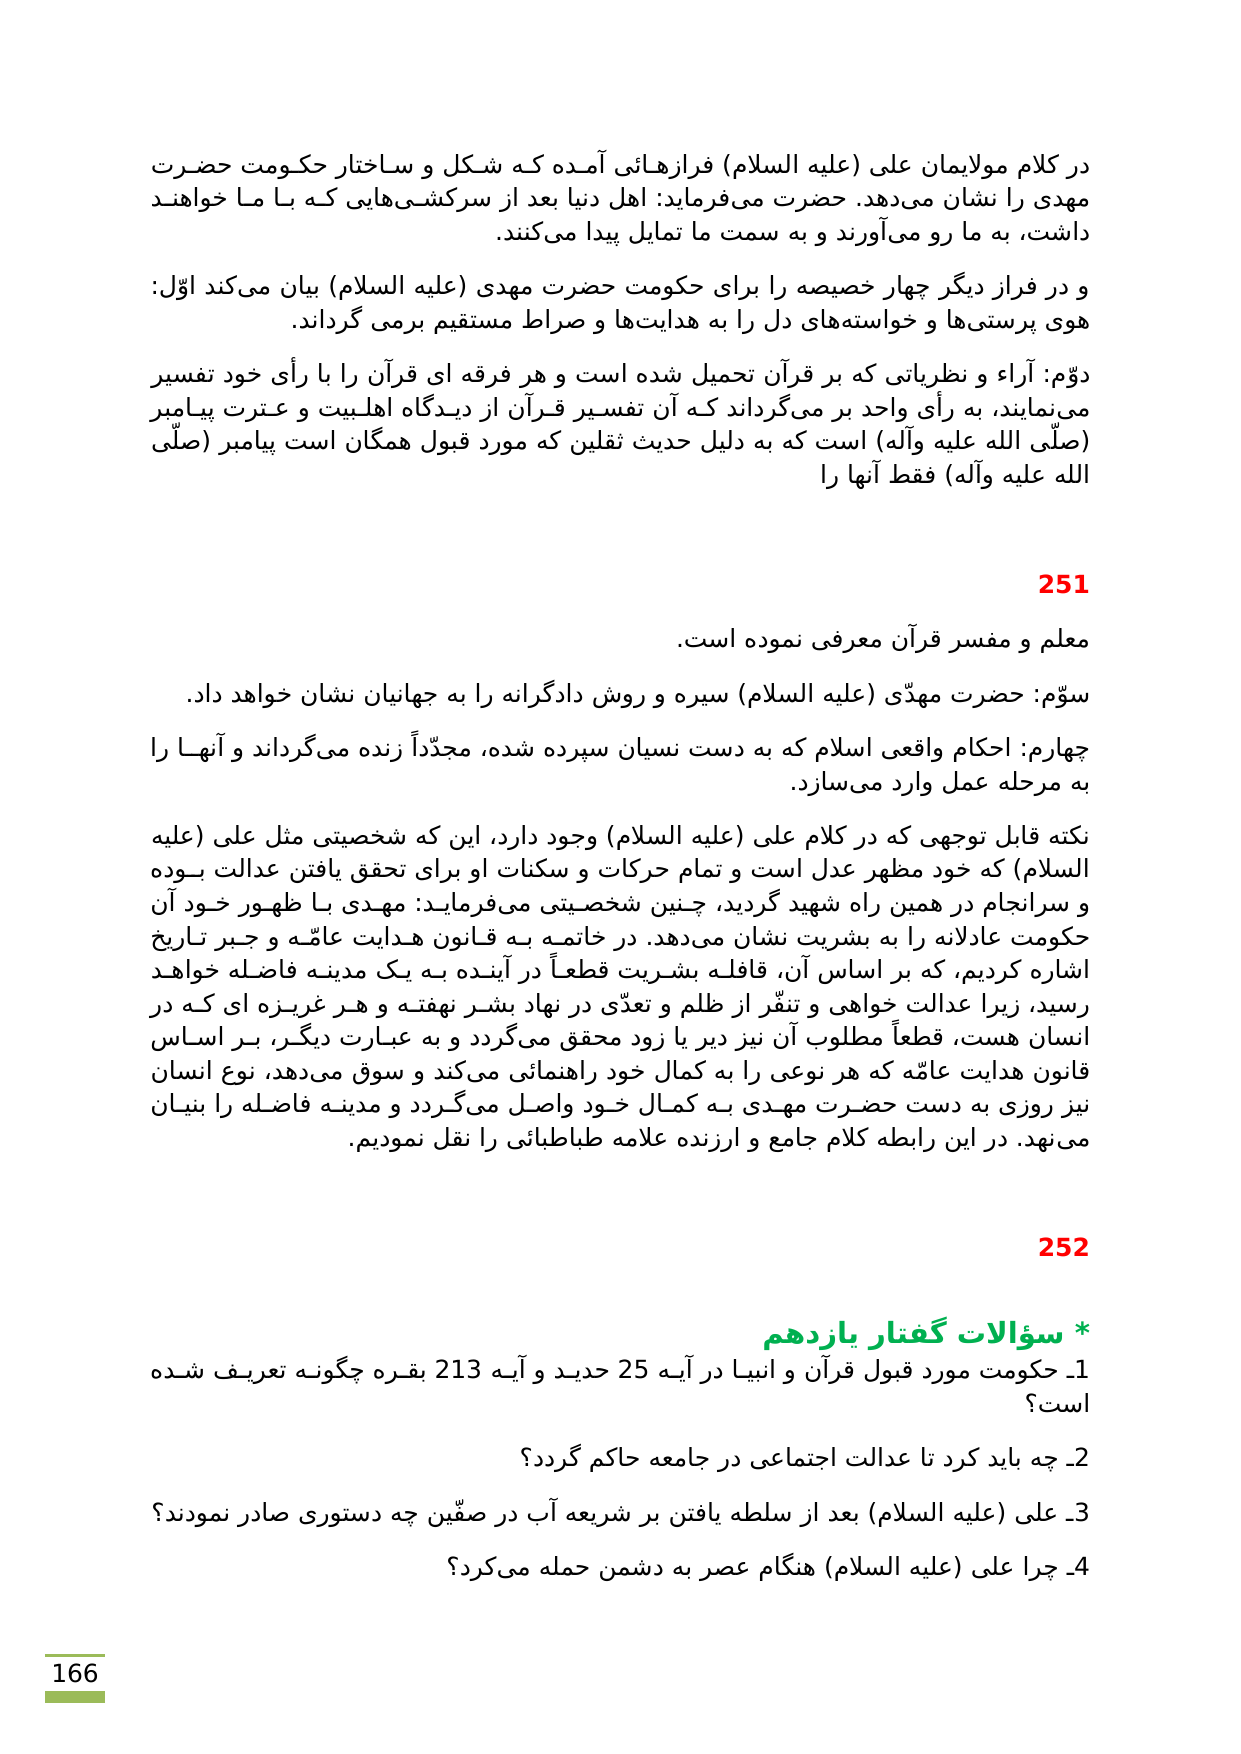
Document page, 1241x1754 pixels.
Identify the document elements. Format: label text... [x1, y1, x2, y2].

text 251 [150, 570, 1090, 599]
text 252 [150, 1233, 1090, 1262]
subtitle * سؤالات گفتار یازدهم [150, 1317, 1090, 1351]
text دوّم: آراء و نظریاتی که بر قرآن تحمیل شده است و هر فرقه ای قرآن را با رأی خود تفسیر می‌نمایند، به رأی واحد بر می‌گرداند که آن تفسیر قرآن از دیدگاه اهلبیت و عترت پیامبر (صلّی الله علیه وآله) است که به دلیل حدیث ثقلین که مورد قبول همگان است پیامبر (صلّی الله علیه وآله) فقط آنها را [150, 359, 1090, 489]
text 3ـ علی (علیه السلام) بعد از سلطه یافتن بر شریعه آب در صفّین چه دستوری صادر نمودند؟ [150, 1498, 1090, 1527]
text 2ـ چه باید کرد تا عدالت اجتماعی در جامعه حاکم گردد؟ [150, 1443, 1090, 1473]
text معلم و مفسر قرآن معرفی نموده است. [150, 624, 1090, 654]
text نکته قابل توجهی که در کلام علی (علیه السلام) وجود دارد، این که شخصیتی مثل علی (علیه السلام) که خود مظهر عدل است و تمام حرکات و سکنات او برای تحقق یافتن عدالت بوده و سرانجام در همین راه شهید گردید، چنین شخصیتی می‌فرماید: مهدی با ظهور خود آن حکومت عادلانه را به بشریت نشان می‌دهد. در خاتمه به قانون هدایت عامّه و جبر تاریخ اشاره کردیم، که بر اساس آن، قافله بشریت قطعاً در آینده به یک مدینه فاضله خواهد رسید، زیرا عدالت خواهی و تنفّر از ظلم و تعدّی در نهاد بشر نهفته و هر غریزه ای که در انسان هست، قطعاً مطلوب آن نیز دیر یا زود محقق می‌گردد و به عبارت دیگر، بر اساس قانون هدایت عامّه که هر نوعی را به کمال خود راهنمائی می‌کند و سوق می‌دهد، نوع انسان نیز روزی به دست حضرت مهدی به کمال خود واصل می‌گردد و مدینه فاضله را بنیان می‌نهد. در این رابطه کلام جامع و ارزنده علامه طباطبائی را نقل نمودیم. [150, 821, 1090, 1152]
text 1ـ حکومت مورد قبول قرآن و انبیا در آیه 25 حدید و آیه 213 بقره چگونه تعریف شده است؟ [150, 1356, 1090, 1418]
text 4ـ چرا علی (علیه السلام) هنگام عصر به دشمن حمله می‌کرد؟ [150, 1552, 1090, 1581]
text و در فراز دیگر چهار خصیصه را برای حکومت حضرت مهدی (علیه السلام) بیان می‌کند اوّل: هوی پرستی‌ها و خواسته‌های دل را به هدایت‌ها و صراط مستقیم برمی گرداند. [150, 271, 1090, 334]
text سوّم: حضرت مهدّی (علیه السلام) سیره و روش دادگرانه را به جهانیان نشان خواهد داد. [150, 679, 1090, 708]
text چهارم: احکام واقعی اسلام که به دست نسیان سپرده شده، مجدّداً زنده می‌گرداند و آنها را به مرحله عمل وارد می‌سازد. [150, 733, 1090, 796]
text در کلام مولایمان علی (علیه السلام) فرازهائی آمده که شکل و ساختار حکومت حضرت مهدی را نشان می‌دهد. حضرت می‌فرماید: اهل دنیا بعد از سرکشی‌هایی که با ما خواهند داشت، به ما رو می‌آورند و به سمت ما تمایل پیدا می‌کنند. [150, 150, 1090, 246]
